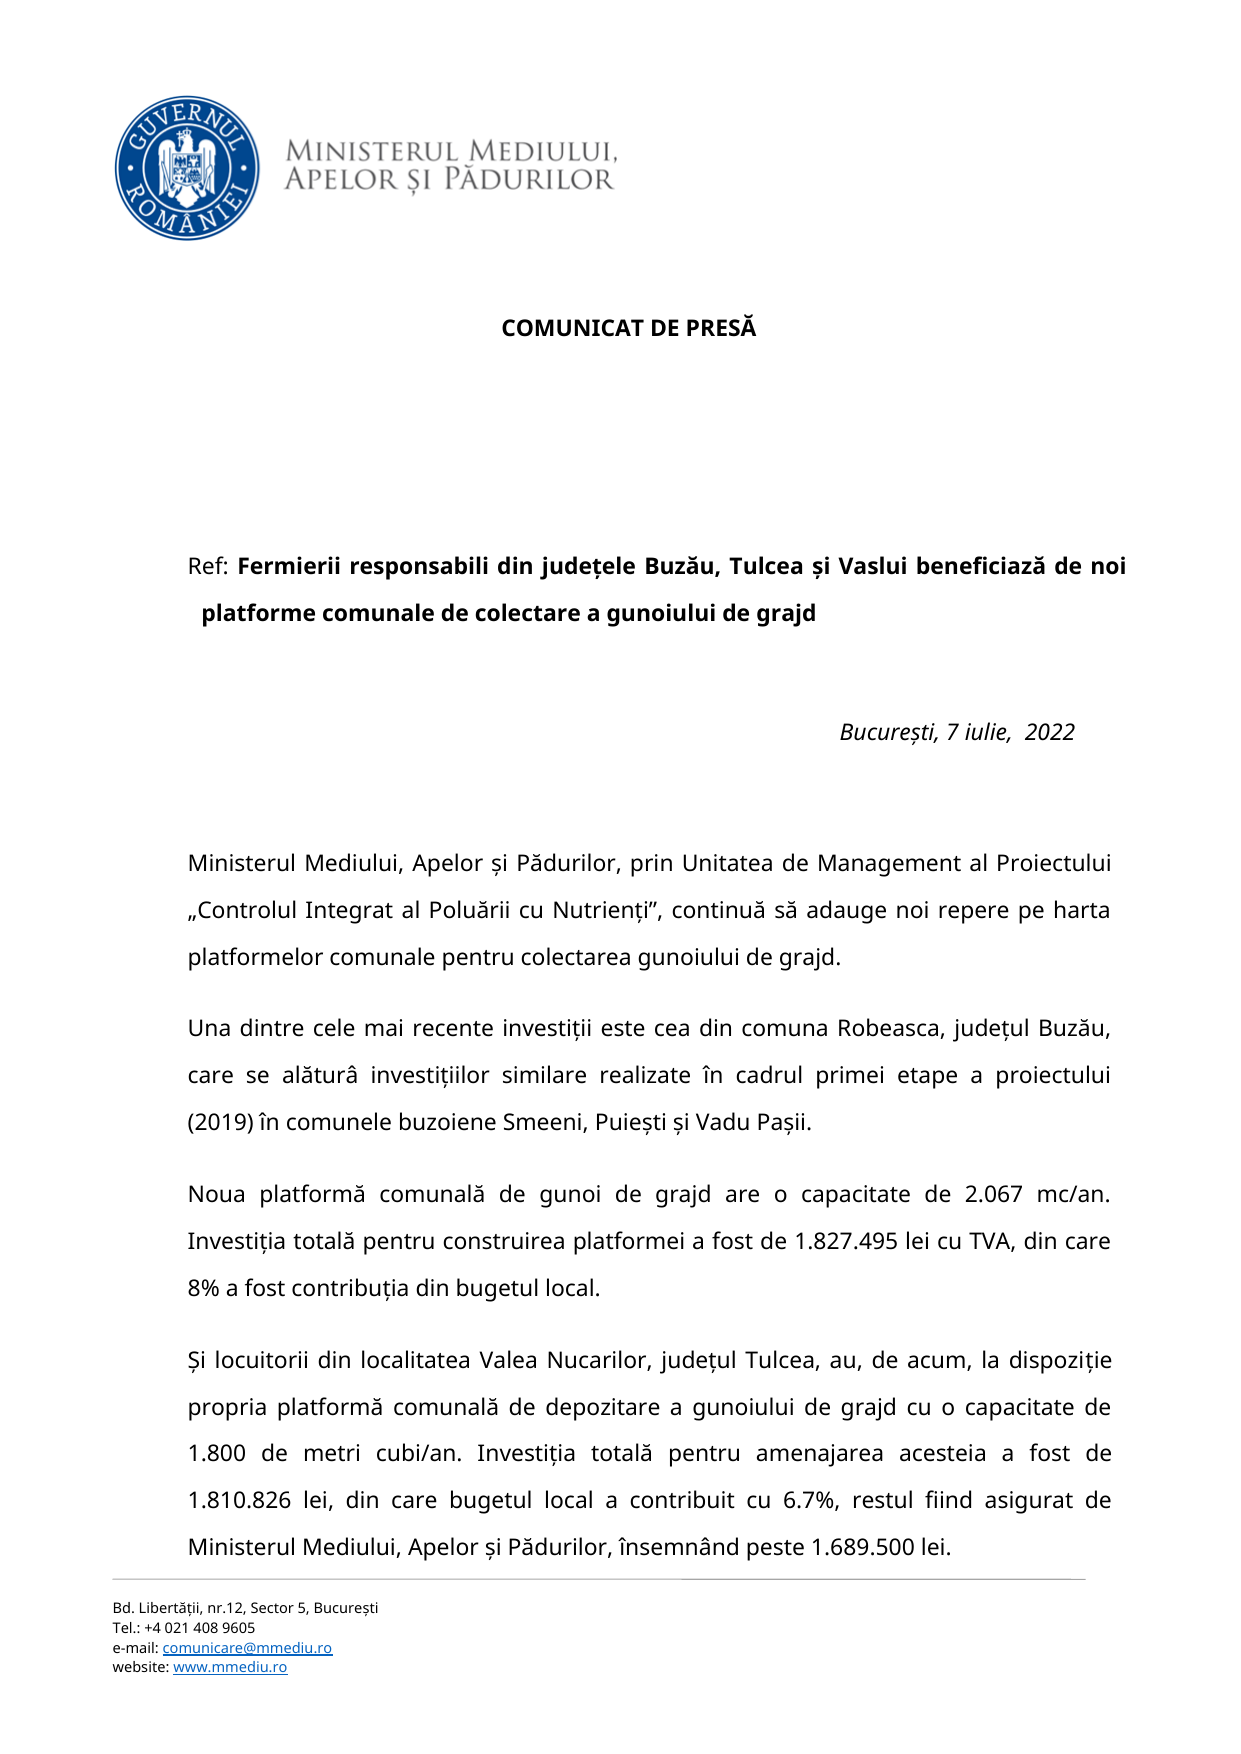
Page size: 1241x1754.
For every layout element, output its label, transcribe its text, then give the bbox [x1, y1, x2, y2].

picture [112, 93, 644, 241]
text Ref: Fermierii responsabili din județele Buzău, Tulcea şi Vaslui beneficiază de noi platforme comunale de colectare a gunoiului de grajd [187, 550, 1128, 628]
text COMUNICAT DE PRESĂ [187, 312, 1070, 343]
text Şi locuitorii din localitatea Valea Nucarilor, județul Tulcea, au, de acum, la dispoziţie propria platformă comunală de depozitare a gunoiului de grajd cu o capacitate de 1.800 de metri cubi/an. Investiția totală pentru amenajarea acesteia a fost de 1.810.826 lei, din care bugetul local a contribuit cu 6.7%, restul fiind asigurat de Ministerul Mediului, Apelor și Pădurilor, însemnând peste 1.689.500 lei. [187, 1343, 1113, 1562]
text Una dintre cele mai recente investiții este cea din comuna Robeasca, județul Buzău, care se alăturâ investițiilor similare realizate în cadrul primei etape a proiectului (2019) în comunele buzoiene Smeeni, Puieşti şi Vadu Paşii. [187, 1012, 1113, 1137]
text Ministerul Mediului, Apelor și Pădurilor, prin Unitatea de Management al Proiectului „Controlul Integrat al Poluării cu Nutrienți”, continuă să adauge noi repere pe harta platformelor comunale pentru colectarea gunoiului de grajd. [187, 847, 1113, 972]
text București, 7 iulie, 2022 [637, 715, 1131, 747]
text Noua platformă comunală de gunoi de grajd are o capacitate de 2.067 mc/an. Investiția totală pentru construirea platformei a fost de 1.827.495 lei cu TVA, din care 8% a fost contribuţia din bugetul local. [187, 1178, 1113, 1303]
